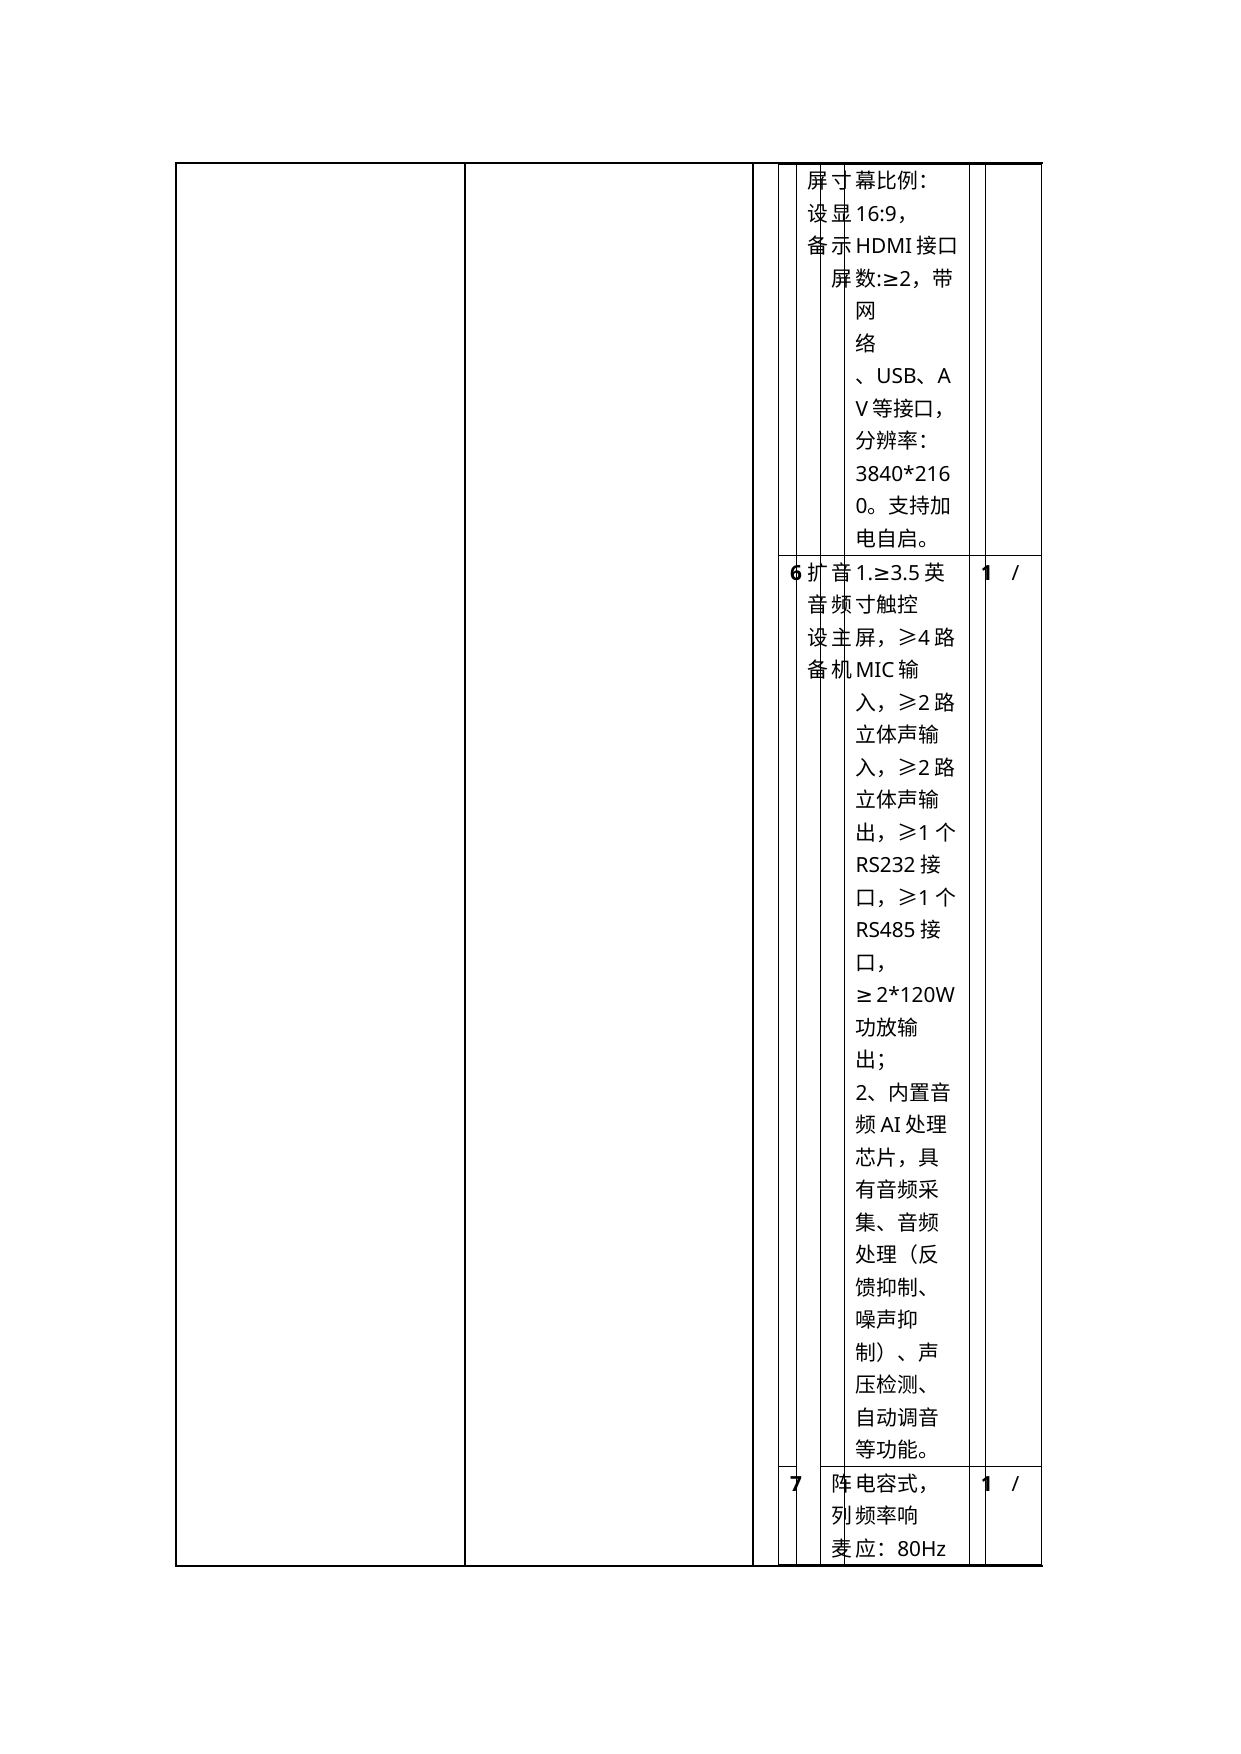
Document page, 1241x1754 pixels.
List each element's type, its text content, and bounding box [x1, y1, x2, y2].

table_cell [986, 165, 1041, 555]
table_cell [845, 556, 969, 1466]
table_cell [466, 164, 752, 1565]
table_cell [821, 1467, 844, 1564]
table_cell [845, 1467, 969, 1564]
table_cell [779, 1467, 796, 1564]
table_cell [821, 556, 844, 1466]
table_cell [797, 556, 820, 1564]
table_cell [797, 165, 820, 555]
table_cell [779, 165, 796, 555]
table_cell [754, 164, 778, 1565]
table_cell [986, 1467, 1041, 1564]
table_cell [779, 556, 796, 1466]
table_cell [845, 165, 969, 555]
table_cell 1 [177, 164, 464, 1565]
table_cell [821, 165, 844, 555]
table_cell [986, 556, 1041, 1466]
